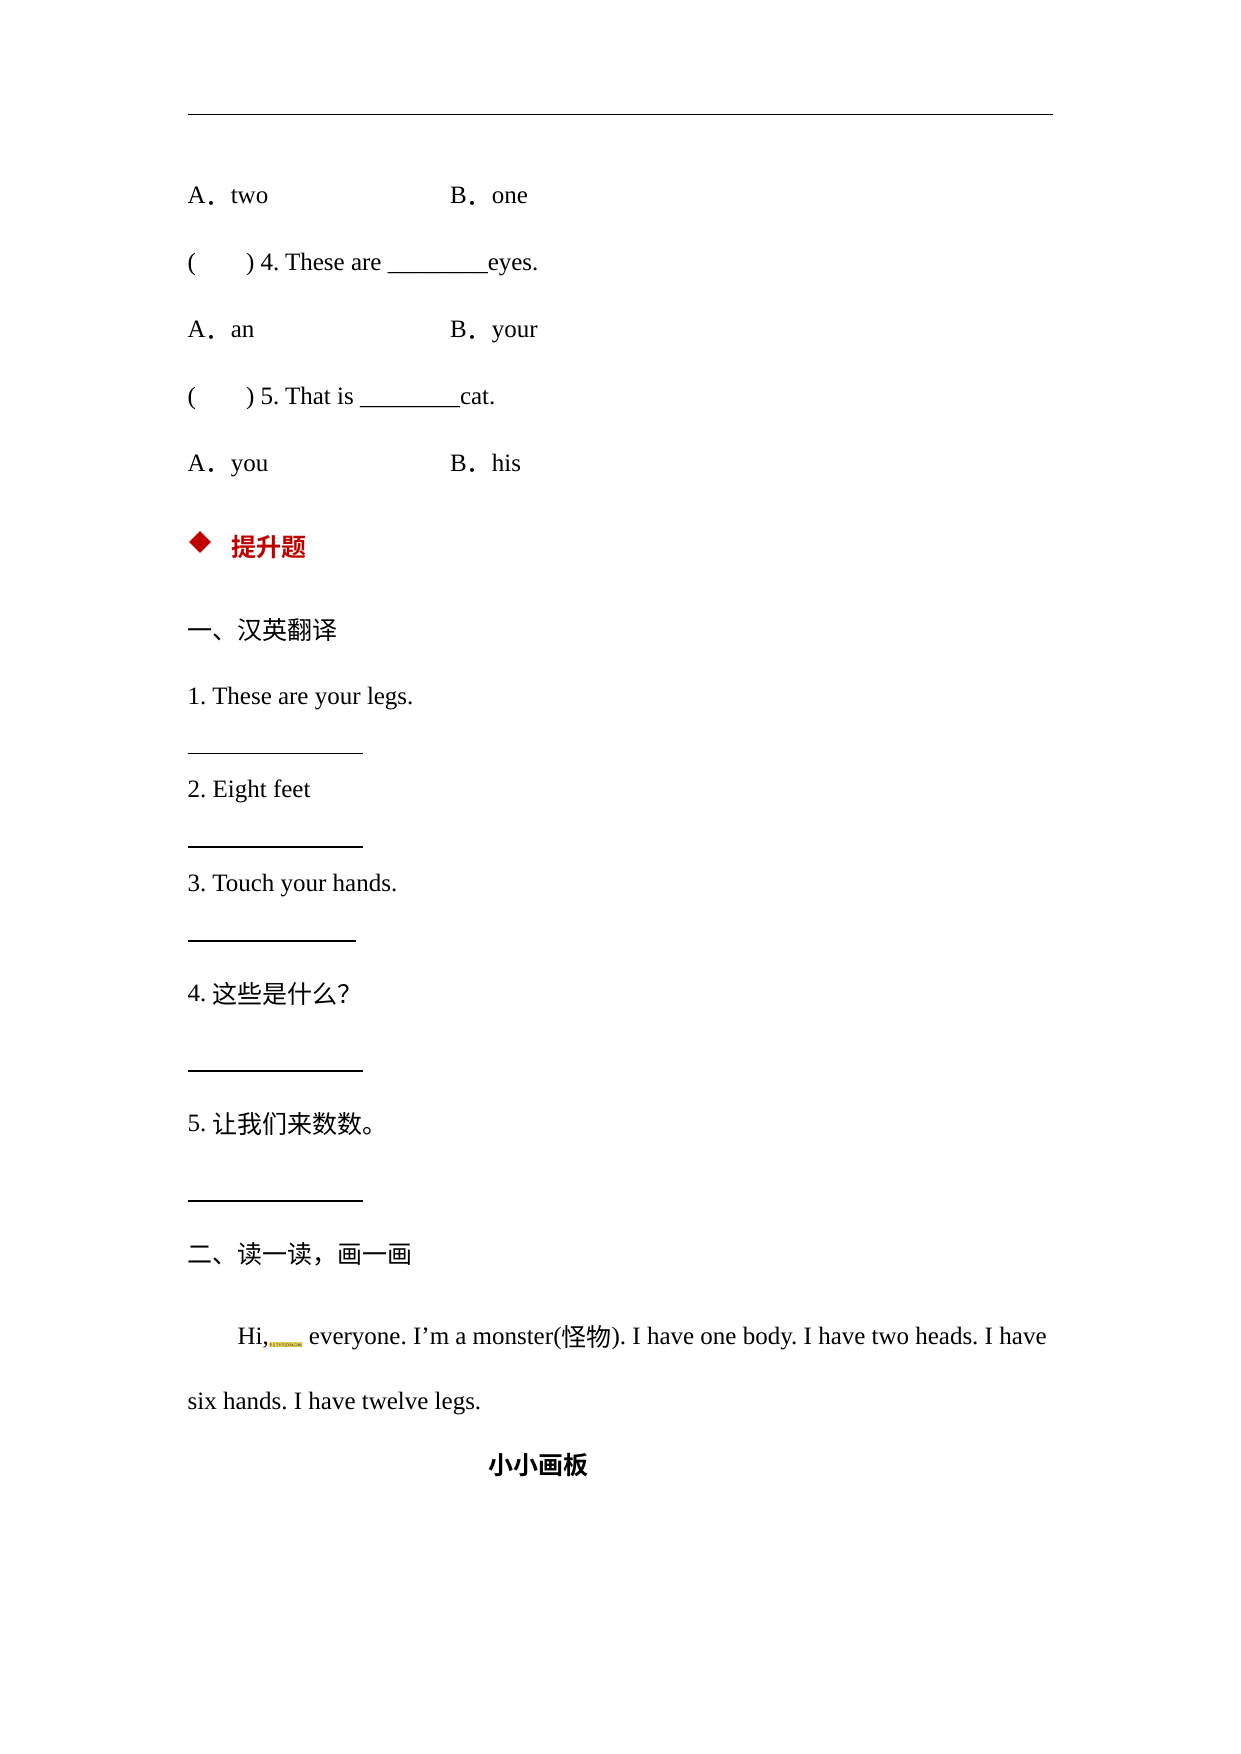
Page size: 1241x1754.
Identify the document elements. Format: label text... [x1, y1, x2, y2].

text 1. These are your legs. [187, 679, 1053, 711]
text Hi, everyone. I’m a monster(怪物). I have one body. I have two heads. I have six hands. I have twelve legs. [187, 1303, 1053, 1417]
text 小小画板 [187, 1431, 1053, 1496]
list 提升题 [187, 513, 1053, 578]
text 二、读一读，画一画 [187, 1220, 1053, 1285]
picture [268, 1342, 303, 1347]
text 3. Touch your hands. [187, 866, 1053, 899]
text 一、汉英翻译[来源:学&科&网] [187, 596, 1053, 661]
text A．an B．your [187, 296, 1053, 361]
text ( ) 4. These are ________eyes. [187, 245, 1053, 278]
text A．you B．his [187, 429, 1053, 494]
text 4. 这些是什么？ [187, 960, 1053, 1025]
text 2. Eight feet [187, 773, 1053, 805]
text ( ) 5. That is ________cat. [187, 379, 1053, 411]
text A．two B．one [187, 162, 1053, 227]
text 5. 让我们来数数。 [187, 1090, 1053, 1155]
